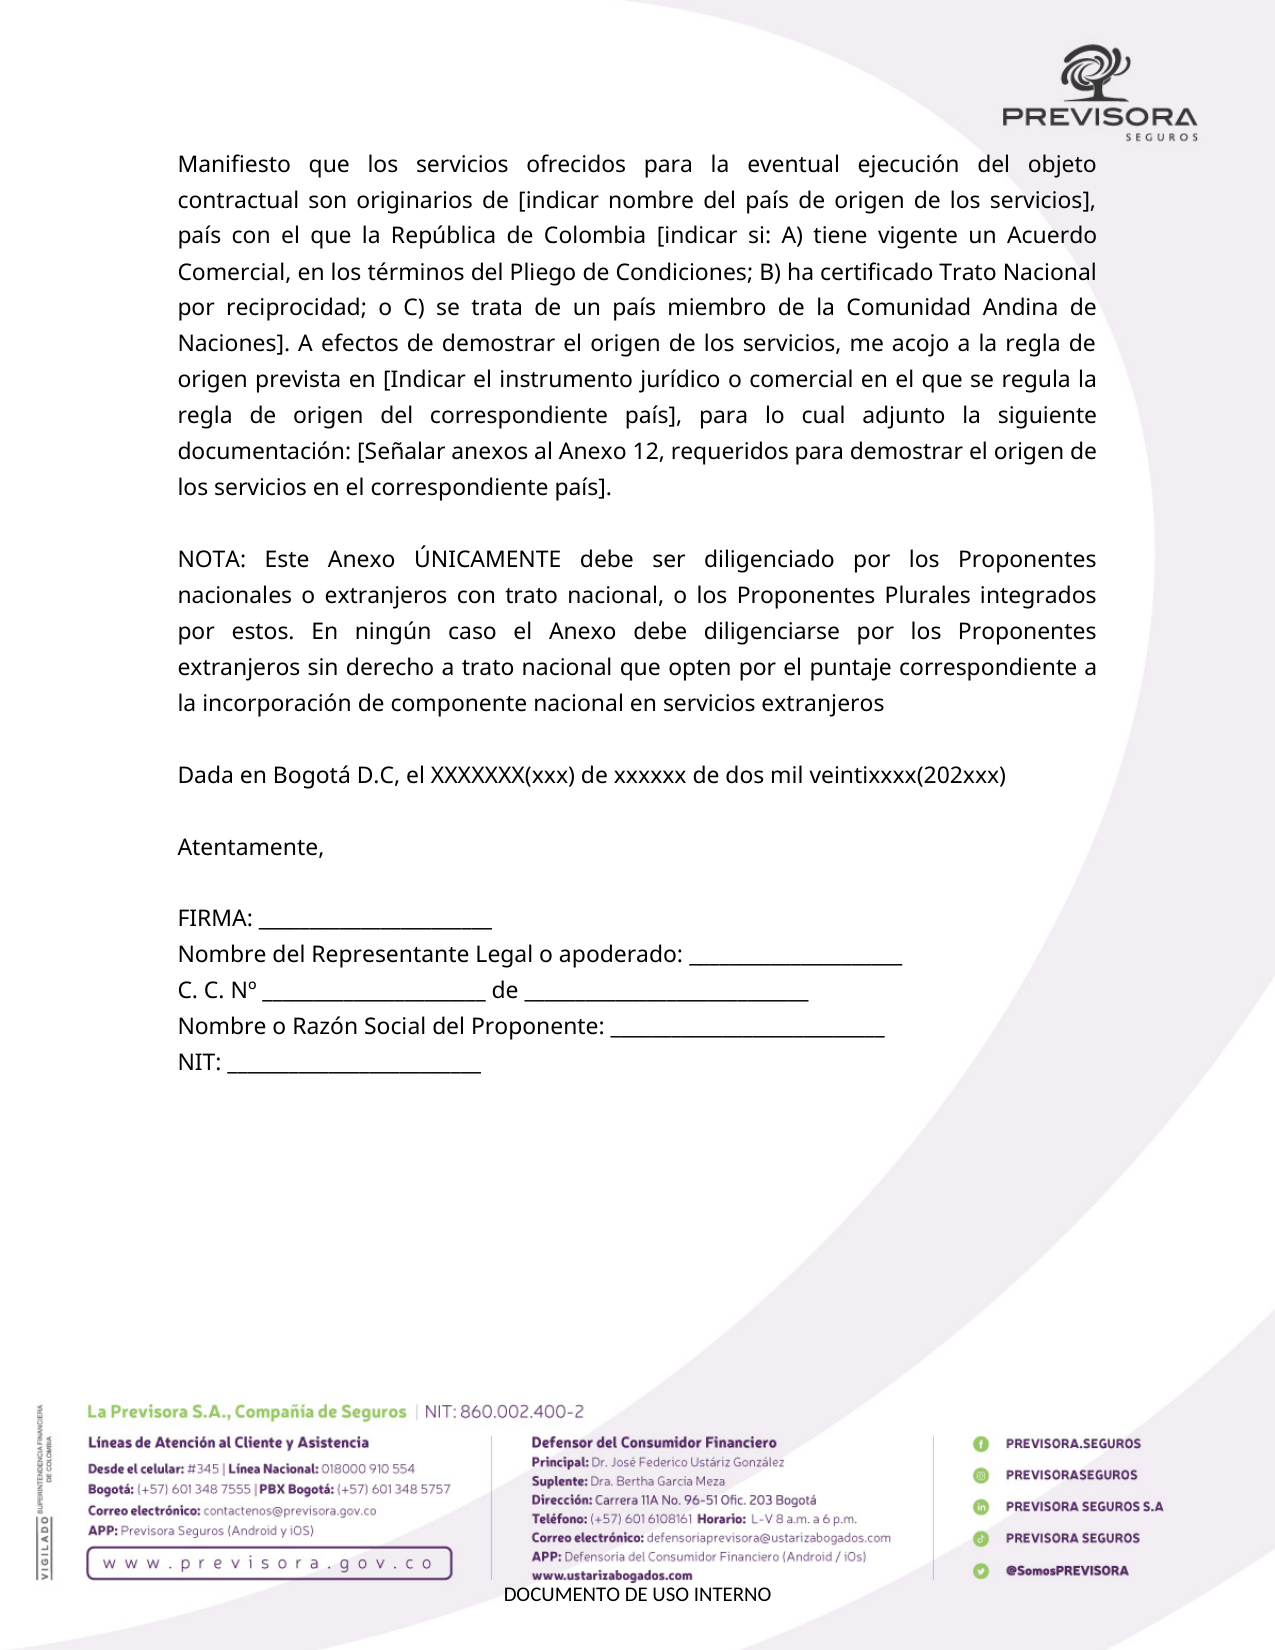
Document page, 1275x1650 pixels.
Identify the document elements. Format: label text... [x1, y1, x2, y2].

text NIT: _________________________ [177, 1046, 1098, 1077]
text NOTA: Este Anexo ÚNICAMENTE debe ser diligenciado por los Proponentes nacionales o extranjeros con trato nacional, o los Proponentes Plurales integrados por estos. En ningún caso el Anexo debe diligenciarse por los Proponentes extranjeros sin derecho a trato nacional que opten por el puntaje correspondiente a la incorporación de componente nacional en servicios extranjeros [177, 543, 1098, 718]
text Atentamente, [177, 830, 1098, 862]
text C. C. Nº ______________________ de ____________________________ [177, 974, 1098, 1005]
text FIRMA: _______________________ [177, 902, 1098, 933]
text Dada en Bogotá D.C, el XXXXXXX(xxx) de xxxxxx de dos mil veintixxxx(202xxx) [177, 758, 1098, 790]
text Manifiesto que los servicios ofrecidos para la eventual ejecución del objeto contractual son originarios de [indicar nombre del país de origen de los servicios], país con el que la República de Colombia [indicar si: A) tiene vigente un Acuerdo Comercial, en los términos del Pliego de Condiciones; B) ha certificado Trato Nacional por reciprocidad; o C) se trata de un país miembro de la Comunidad Andina de Naciones]. A efectos de demostrar el origen de los servicios, me acojo a la regla de origen prevista en [Indicar el instrumento jurídico o comercial en el que se regula la regla de origen del correspondiente país], para lo cual adjunto la siguiente documentación: [Señalar anexos al Anexo 12, requeridos para demostrar el origen de los servicios en el correspondiente país]. [177, 148, 1098, 502]
picture [0, 0, 1275, 1650]
text Nombre o Razón Social del Proponente: ___________________________ [177, 1010, 1098, 1041]
text Nombre del Representante Legal o apoderado: _____________________ [177, 938, 1098, 969]
